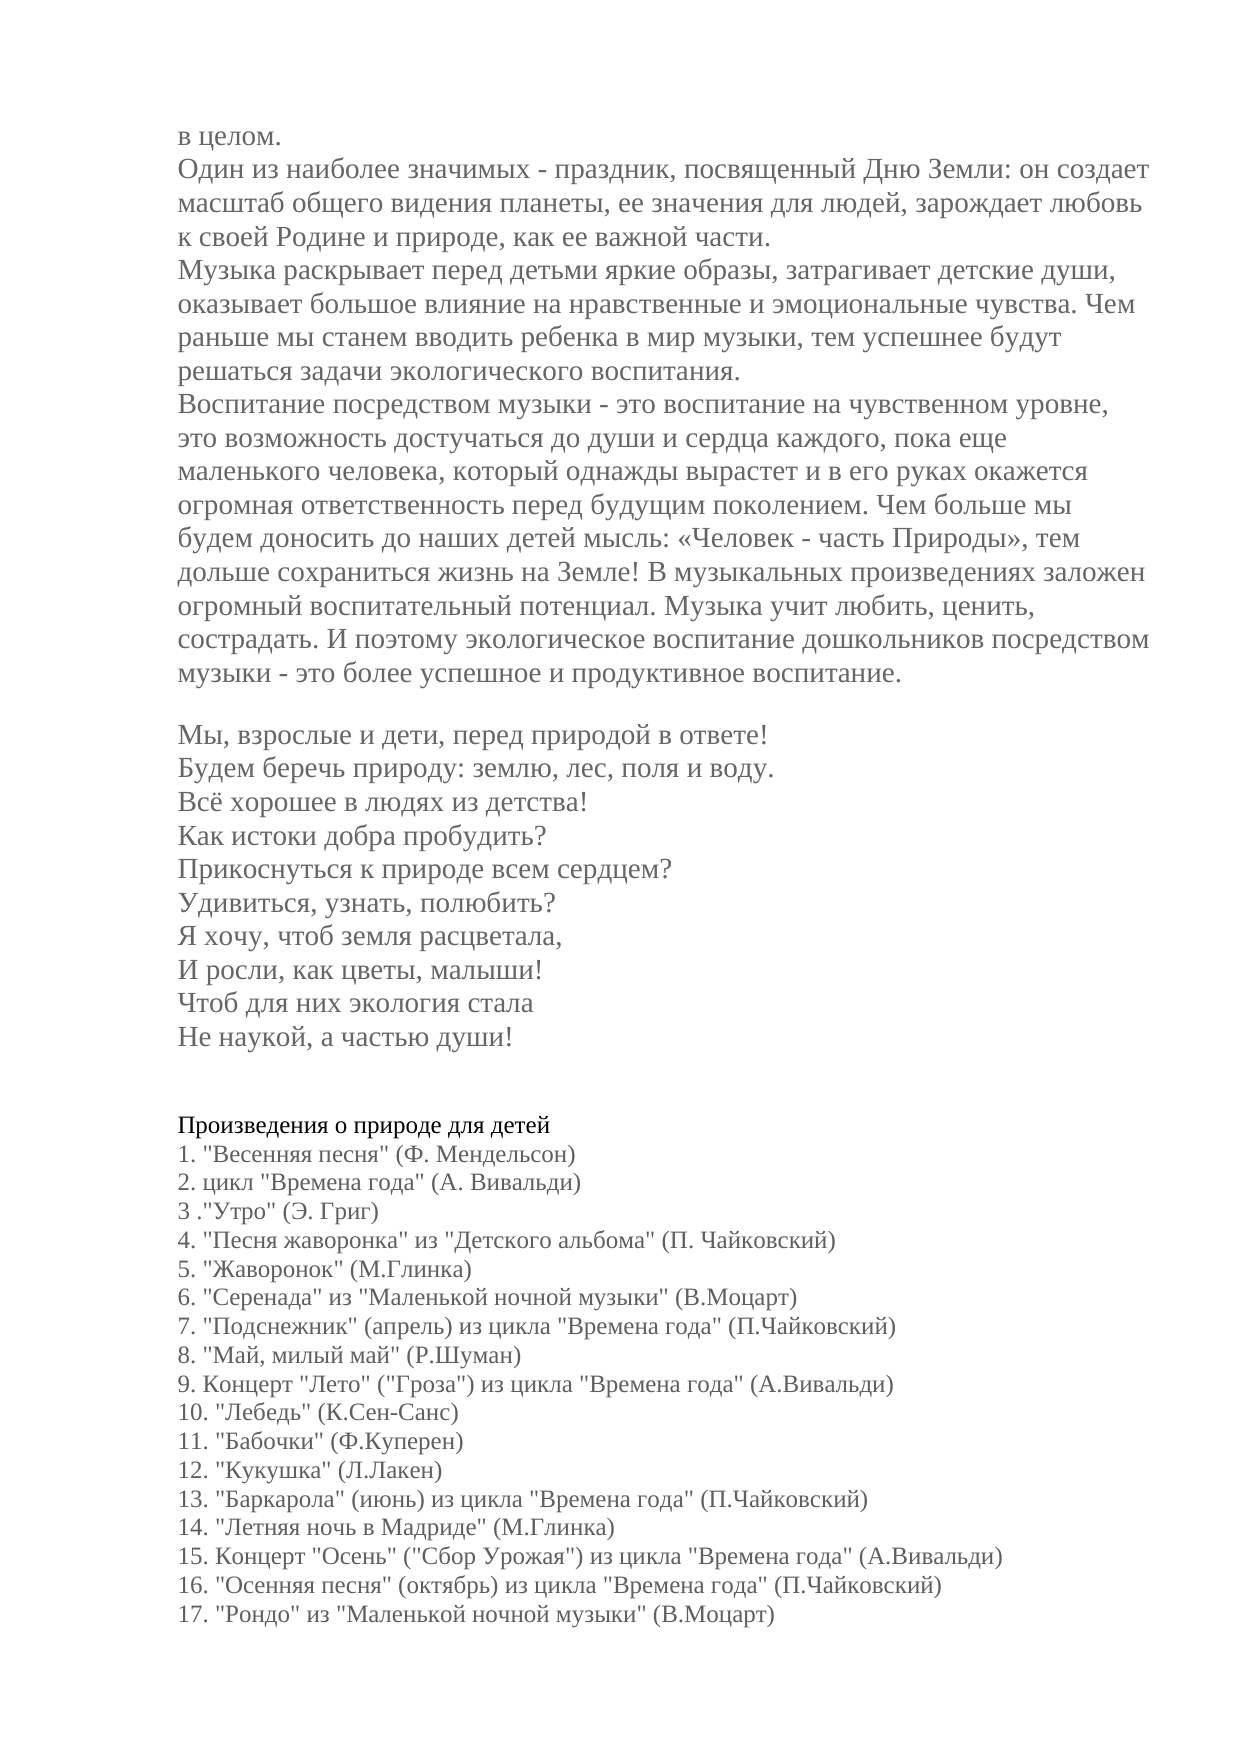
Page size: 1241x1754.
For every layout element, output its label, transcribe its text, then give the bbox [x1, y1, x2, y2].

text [177, 118, 1152, 717]
text Произведения о природе для детей [177, 1110, 1152, 1139]
text Всё хорошее в людях из детства! Как истоки добра пробудить? Прикоснуться к природе всем сердцем? Удивиться, узнать, полюбить? Я хочу, чтоб земля расцветала, И росли, как цветы, малыши! Чтоб для них экология стала Не наукой, а частью души! [177, 784, 1152, 1052]
text Мы, взрослые и дети, перед природой в ответе! Будем беречь природу: землю, лес, поля и воду. [177, 717, 1152, 784]
